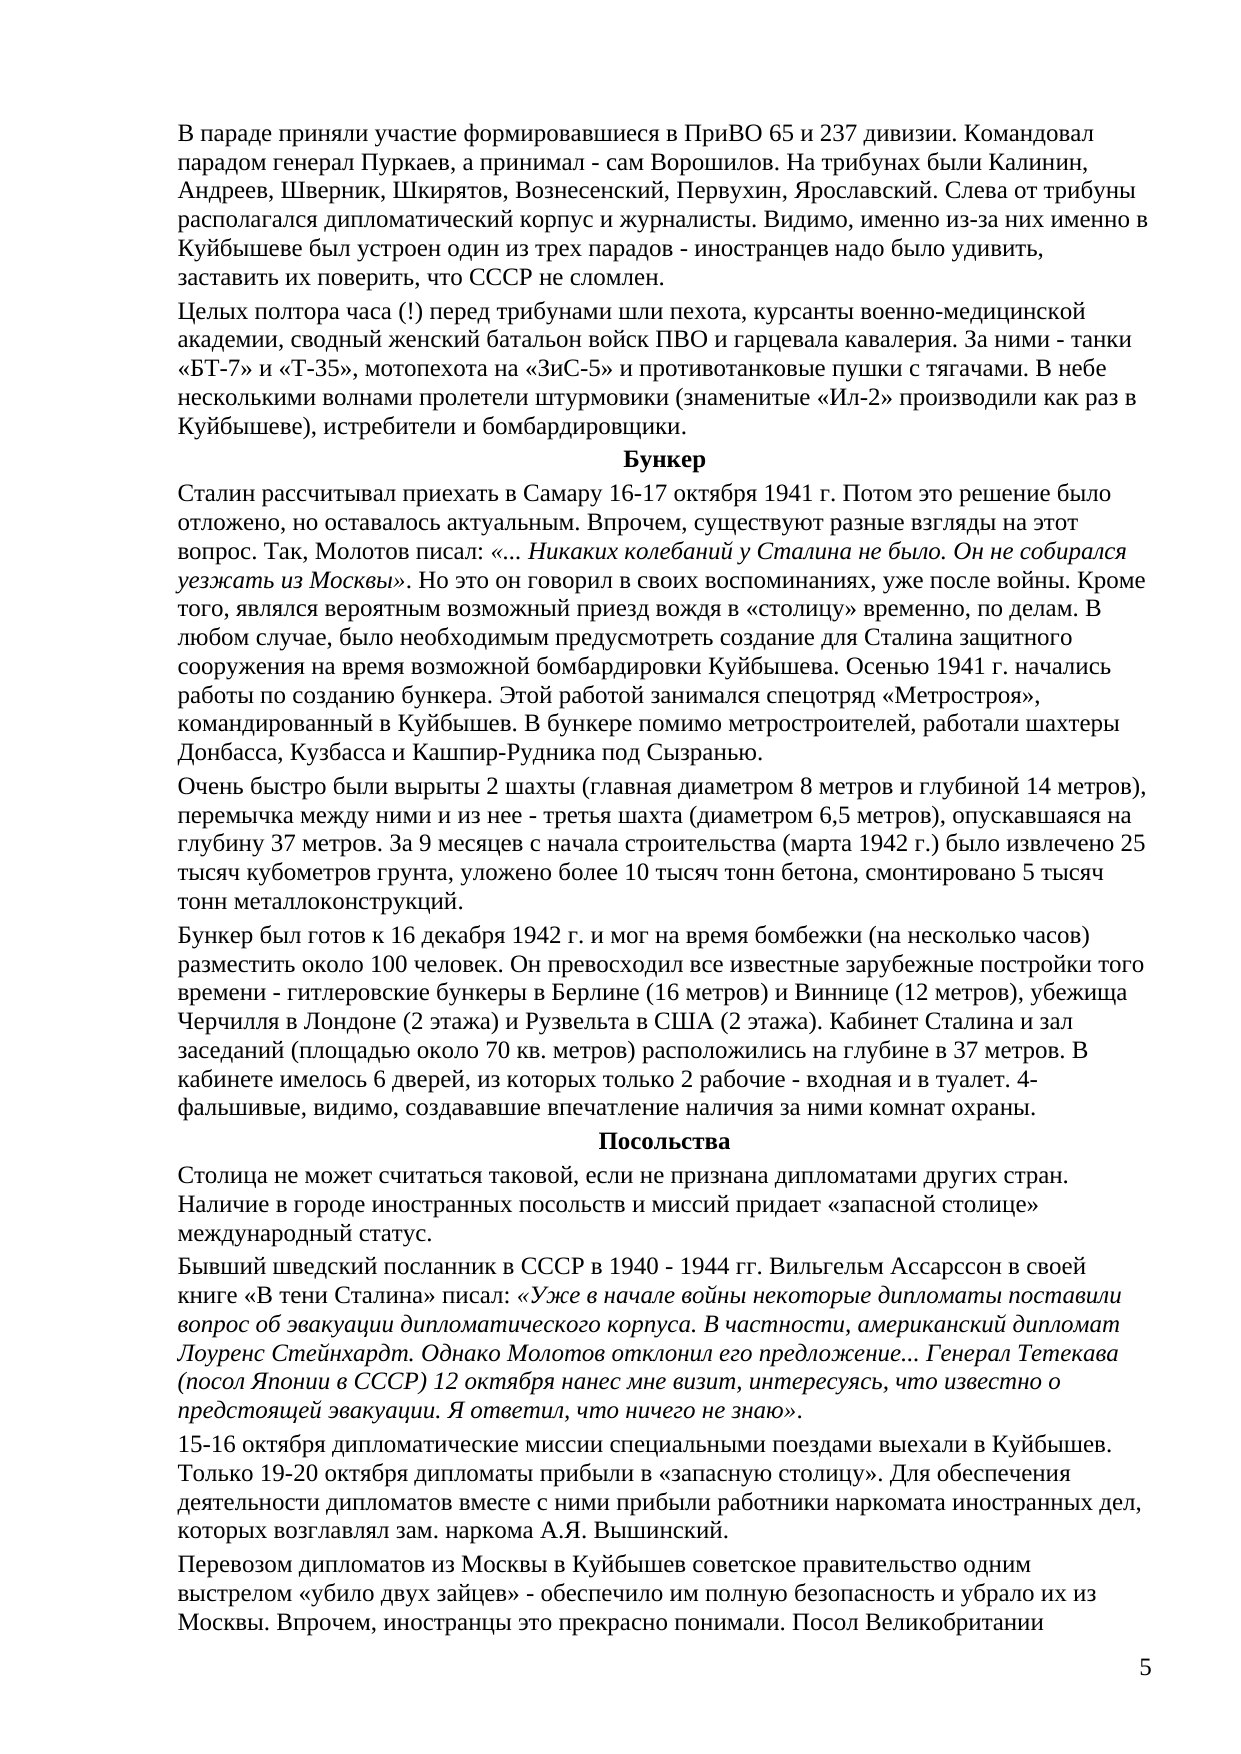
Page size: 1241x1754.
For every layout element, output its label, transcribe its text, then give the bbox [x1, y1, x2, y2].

text Бункер [177, 444, 1152, 473]
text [177, 1549, 1152, 1635]
text Целых полтора часа (!) перед трибунами шли пехота, курсанты военно-медицинской академии, сводный женский батальон войск ПВО и гарцевала кавалерия. За ними - танки «БТ-7» и «Т-35», мотопехота на «ЗиС-5» и противотанковые пушки с тягачами. В небе несколькими волнами пролетели штурмовики (знаменитые «Ил-2» производили как раз в Куйбышеве), истребители и бомбардировщики. [177, 296, 1152, 439]
text Бункер был готов к 16 декабря . и мог на время бомбежки (на несколько часов) разместить около 100 человек. Он превосходил все известные зарубежные постройки того времени - гитлеровские бункеры в Берлине () и Виннице (), убежища Черчилля в Лондоне (2 этажа) и Рузвельта в США (2 этажа). Кабинет Сталина и зал заседаний (площадью около ) расположились на глубине в . В кабинете имелось 6 дверей, из которых только 2 рабочие - входная и в туалет. 4- фальшивые, видимо, создававшие впечатление наличия за ними комнат охраны. [177, 920, 1152, 1121]
text Сталин рассчитывал приехать в Самару 16-17 октября . Потом это решение было отложено, но оставалось актуальным. Впрочем, существуют разные взгляды на этот вопрос. Так, Молотов писал: «... Никаких колебаний у Сталина не было. Он не собирался уезжать из Москвы». Но это он говорил в своих воспоминаниях, уже после войны. Кроме того, являлся вероятным возможный приезд вождя в «столицу» временно, по делам. В любом случае, было необходимым предусмотреть создание для Сталина защитного сооружения на время возможной бомбардировки Куйбышева. Осенью . начались работы по созданию бункера. Этой работой занимался спецотряд «Метростроя», командированный в Куйбышев. В бункере помимо метростроителей, работали шахтеры Донбасса, Кузбасса и Кашпир-Рудника под Сызранью. [177, 478, 1152, 766]
text Бывший шведский посланник в СССР в 1940 - 1944 гг. Вильгельм Ассарссон в своей книге «В тени Сталина» писал: «Уже в начале войны некоторые дипломаты поставили вопрос об эвакуации дипломатического корпуса. В частности, американский дипломат Лоуренс Стейнхардт. Однако Молотов отклонил его предложение... Генерал Тетекава (посол Японии в СССР) 12 октября нанес мне визит, интересуясь, что известно о предстоящей эвакуации. Я ответил, что ничего не знаю». [177, 1251, 1152, 1424]
text 15-16 октября дипломатические миссии специальными поездами выехали в Куйбышев. Только 19-20 октября дипломаты прибыли в «запасную столицу». Для обеспечения деятельности дипломатов вместе с ними прибыли работники наркомата иностранных дел, которых возглавлял зам. наркома А.Я. Вышинский. [177, 1429, 1152, 1544]
text Посольства [177, 1126, 1152, 1155]
text Очень быстро были вырыты 2 шахты (главная диаметром и глубиной ), перемычка между ними и из нее - третья шахта (диаметром ), опускавшаяся на глубину . За 9 месяцев с начала строительства (марта .) было извлечено 25 тысяч кубометров грунта, уложено более 10 тысяч тонн бетона, смонтировано 5 тысяч тонн металлоконструкций. [177, 771, 1152, 915]
text Столица не может считаться таковой, если не признана дипломатами других стран. Наличие в городе иностранных посольств и миссий придает «запасной столице» международный статус. [177, 1160, 1152, 1246]
text В параде приняли участие формировавшиеся в ПриВО 65 и 237 дивизии. Командовал парадом генерал Пуркаев, а принимал - сам Ворошилов. На трибунах были Калинин, Андреев, Шверник, Шкирятов, Вознесенский, Первухин, Ярославский. Слева от трибуны располагался дипломатический корпус и журналисты. Видимо, именно из-за них именно в Куйбышеве был устроен один из трех парадов - иностранцев надо было удивить, заставить их поверить, что СССР не сломлен. [177, 118, 1152, 291]
